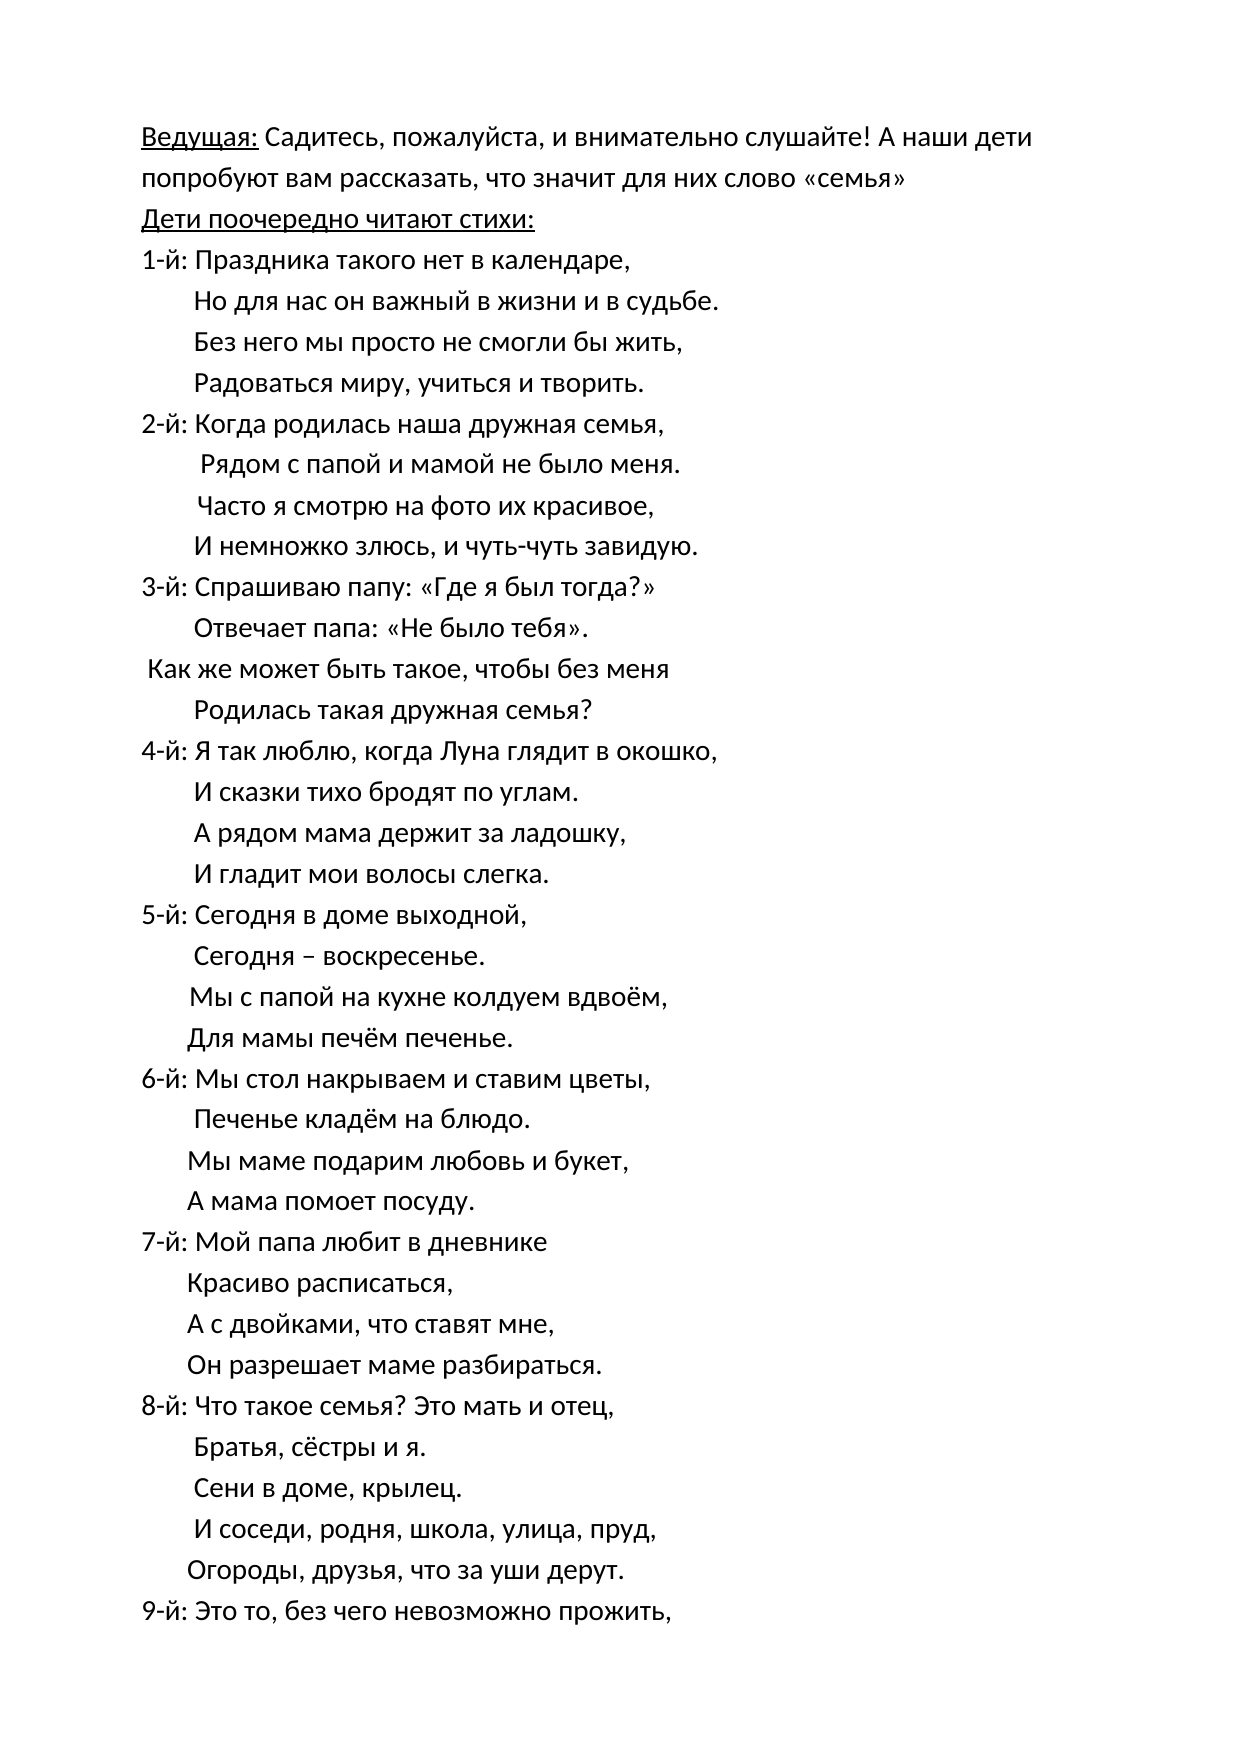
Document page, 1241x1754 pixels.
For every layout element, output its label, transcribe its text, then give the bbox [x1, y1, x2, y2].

text И гладит мои волосы слегка. [141, 855, 1152, 891]
text А мама помоет посуду. [141, 1182, 1152, 1218]
text Часто я смотрю на фото их красивое, [177, 487, 1152, 522]
text Огороды, друзья, что за уши дерут. [141, 1551, 1152, 1587]
text 1-й: Праздника такого нет в календаре, [141, 241, 1152, 277]
text И соседи, родня, школа, улица, пруд, [141, 1510, 1152, 1546]
text 3-й: Спрашиваю папу: «Где я был тогда?» [141, 568, 1152, 604]
text 4-й: Я так люблю, когда Луна глядит в окошко, [141, 732, 1152, 768]
text Сегодня – воскресенье. [141, 937, 1152, 972]
text 7-й: Мой папа любит в дневнике [141, 1223, 1152, 1259]
text Братья, сёстры и я. [141, 1428, 1152, 1464]
text 9-й: Это то, без чего невозможно прожить, [141, 1592, 1152, 1627]
text А с двойками, что ставят мне, [141, 1305, 1152, 1341]
text Родилась такая дружная семья? [141, 691, 1152, 727]
text Рядом с папой и мамой не было меня. [141, 446, 1152, 481]
text Для мамы печём печенье. [141, 1019, 1152, 1054]
text Но для нас он важный в жизни и в судьбе. [141, 282, 1152, 317]
text 8-й: Что такое семья? Это мать и отец, [141, 1387, 1152, 1423]
text Сени в доме, крылец. [141, 1469, 1152, 1505]
text И немножко злюсь, и чуть-чуть завидую. [141, 527, 1152, 563]
text Без него мы просто не смогли бы жить, [141, 323, 1152, 358]
text Как же может быть такое, чтобы без меня [141, 650, 1152, 686]
text Ведущая: Садитесь, пожалуйста, и внимательно слушайте! А наши дети попробуют вам рассказать, что значит для них слово «семья» [141, 118, 1152, 195]
text Печенье кладём на блюдо. [141, 1101, 1152, 1136]
text Он разрешает маме разбираться. [141, 1346, 1152, 1382]
text Отвечает папа: «Не было тебя». [141, 609, 1152, 645]
text А рядом мама держит за ладошку, [141, 814, 1152, 850]
text Мы маме подарим любовь и букет, [141, 1142, 1152, 1177]
text И сказки тихо бродят по углам. [141, 773, 1152, 809]
text Мы с папой на кухне колдуем вдвоём, [103, 978, 1152, 1013]
text 2-й: Когда родилась наша дружная семья, [141, 405, 1152, 440]
text Дети поочередно читают стихи: [141, 200, 1152, 236]
text 5-й: Сегодня в доме выходной, [141, 896, 1152, 932]
text 6-й: Мы стол накрываем и ставим цветы, [141, 1060, 1152, 1095]
text Красиво расписаться, [141, 1264, 1152, 1300]
text Радоваться миру, учиться и творить. [141, 364, 1152, 399]
